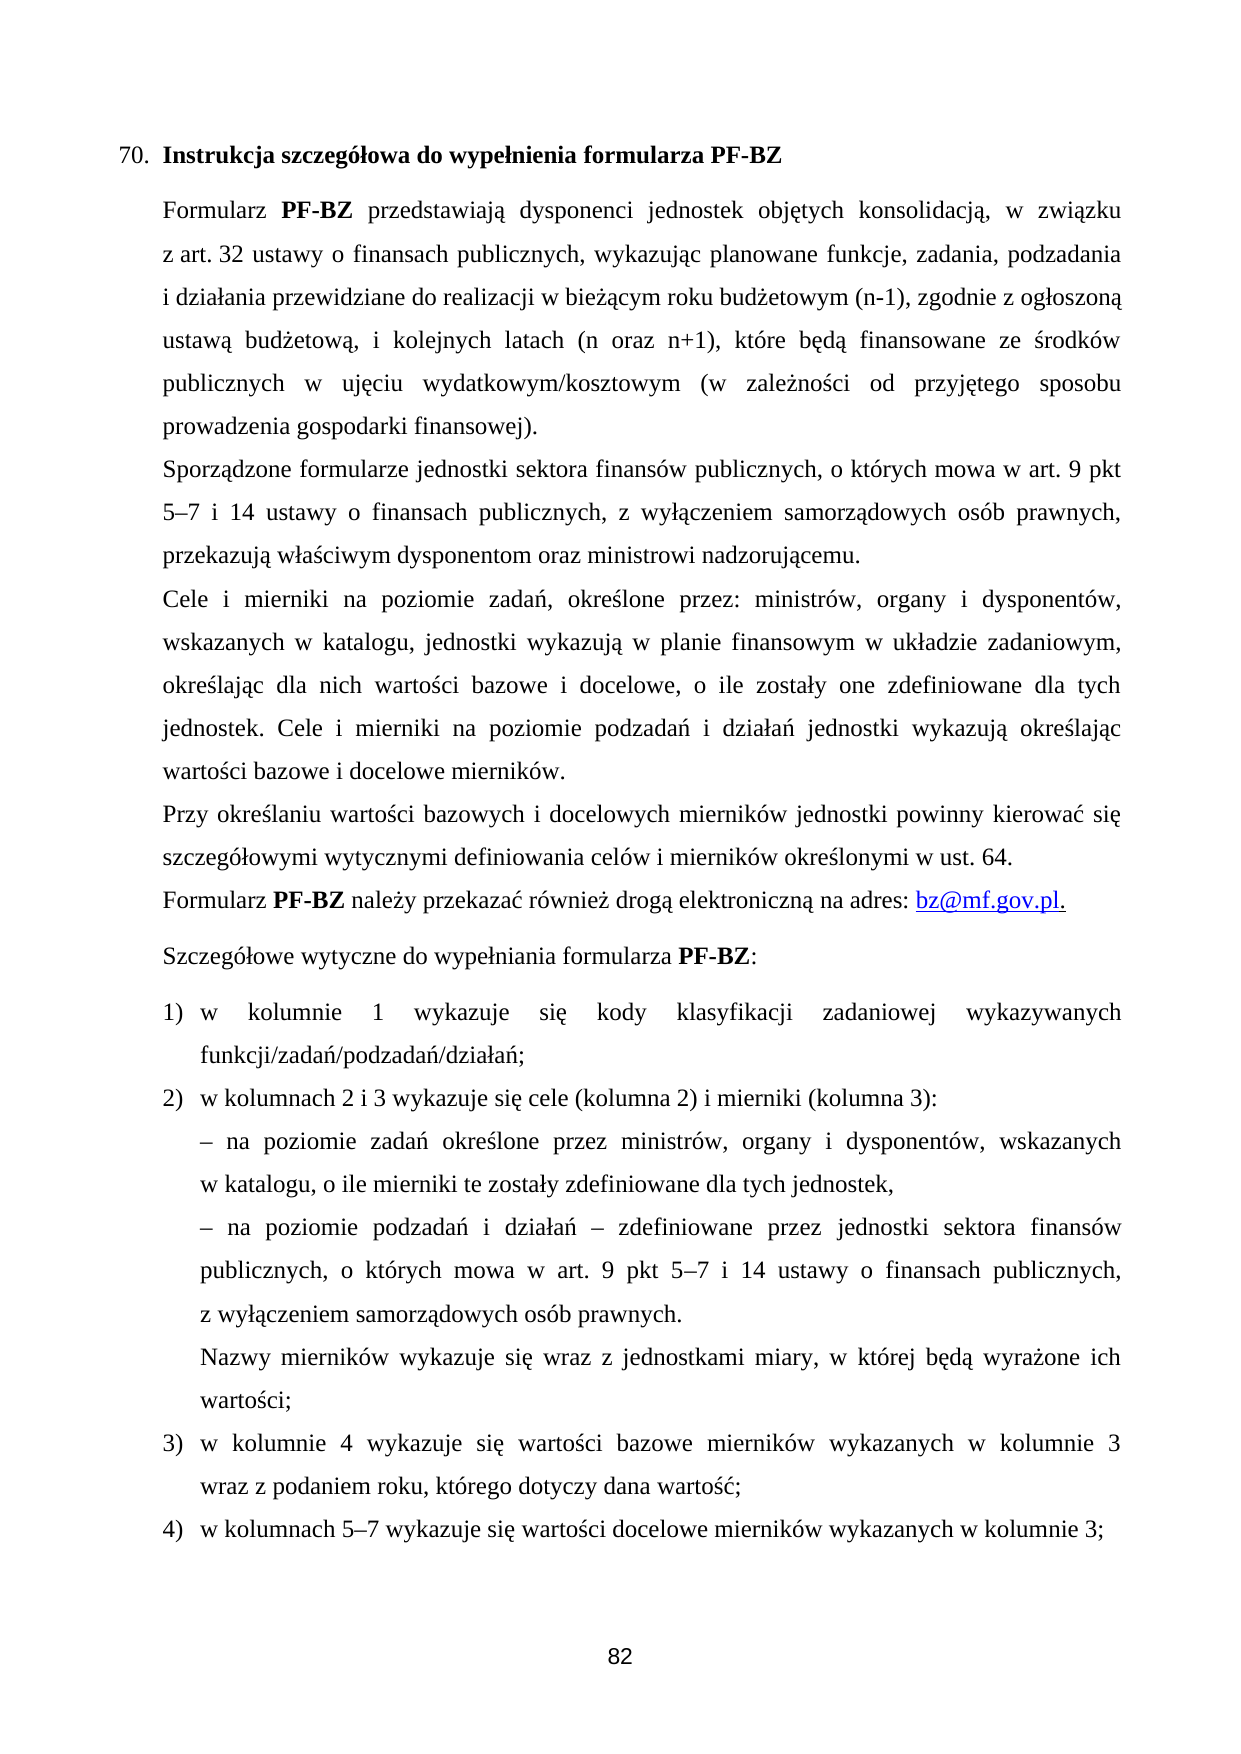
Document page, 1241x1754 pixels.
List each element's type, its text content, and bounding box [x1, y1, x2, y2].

text Szczegółowe wytyczne do wypełniania formularza PF-BZ: [162, 941, 1122, 970]
list w kolumnie 1 wykazuje się kody klasyfikacji zadaniowej wykazywanych funkcji/zadań/podzadań/działań; [162, 997, 1122, 1069]
list w kolumnach 2 i 3 wykazuje się cele (kolumna 2) i mierniki (kolumna 3): [162, 1083, 1122, 1112]
list Instrukcja szczegółowa do wypełnienia formularza PF-BZ [118, 140, 1122, 169]
text Cele i mierniki na poziomie zadań, określone przez: ministrów, organy i dysponentów, wskazanych w katalogu, jednostki wykazują w planie finansowym w układzie zadaniowym, określając dla nich wartości bazowe i docelowe, o ile zostały one zdefiniowane dla tych jednostek. Cele i mierniki na poziomie podzadań i działań jednostki wykazują określając wartości bazowe i docelowe mierników. [162, 584, 1122, 785]
text Przy określaniu wartości bazowych i docelowych mierników jednostki powinny kierować się szczegółowymi wytycznymi definiowania celów i mierników określonymi w ust. 64. [162, 799, 1122, 871]
text Formularz PF-BZ należy przekazać również drogą elektroniczną na adres: bz@mf.gov.pl. [162, 886, 1122, 914]
text Nazwy mierników wykazuje się wraz z jednostkami miary, w której będą wyrażone ich wartości; [200, 1342, 1122, 1414]
list w kolumnach 5–7 wykazuje się wartości docelowe mierników wykazanych w kolumnie 3; [162, 1514, 1122, 1543]
list w kolumnie 4 wykazuje się wartości bazowe mierników wykazanych w kolumnie 3 wraz z podaniem roku, którego dotyczy dana wartość; [162, 1428, 1122, 1500]
text Sporządzone formularze jednostki sektora finansów publicznych, o których mowa w art. 9 pkt 5–7 i 14 ustawy o finansach publicznych, z wyłączeniem samorządowych osób prawnych, przekazują właściwym dysponentom oraz ministrowi nadzorującemu. [162, 454, 1122, 569]
text Formularz PF-BZ przedstawiają dysponenci jednostek objętych konsolidacją, w związku z art. 32 ustawy o finansach publicznych, wykazując planowane funkcje, zadania, podzadania i działania przewidziane do realizacji w bieżącym roku budżetowym (n-1), zgodnie z ogłoszoną ustawą budżetową, i kolejnych latach (n oraz n+1), które będą finansowane ze środków publicznych w ujęciu wydatkowym/kosztowym (w zależności od przyjętego sposobu prowadzenia gospodarki finansowej). [162, 196, 1122, 440]
text – na poziomie zadań określone przez ministrów, organy i dysponentów, wskazanych w katalogu, o ile mierniki te zostały zdefiniowane dla tych jednostek, [200, 1126, 1122, 1198]
text – na poziomie podzadań i działań – zdefiniowane przez jednostki sektora finansów publicznych, o których mowa w art. 9 pkt 5–7 i 14 ustawy o finansach publicznych, z wyłączeniem samorządowych osób prawnych. [200, 1212, 1122, 1327]
